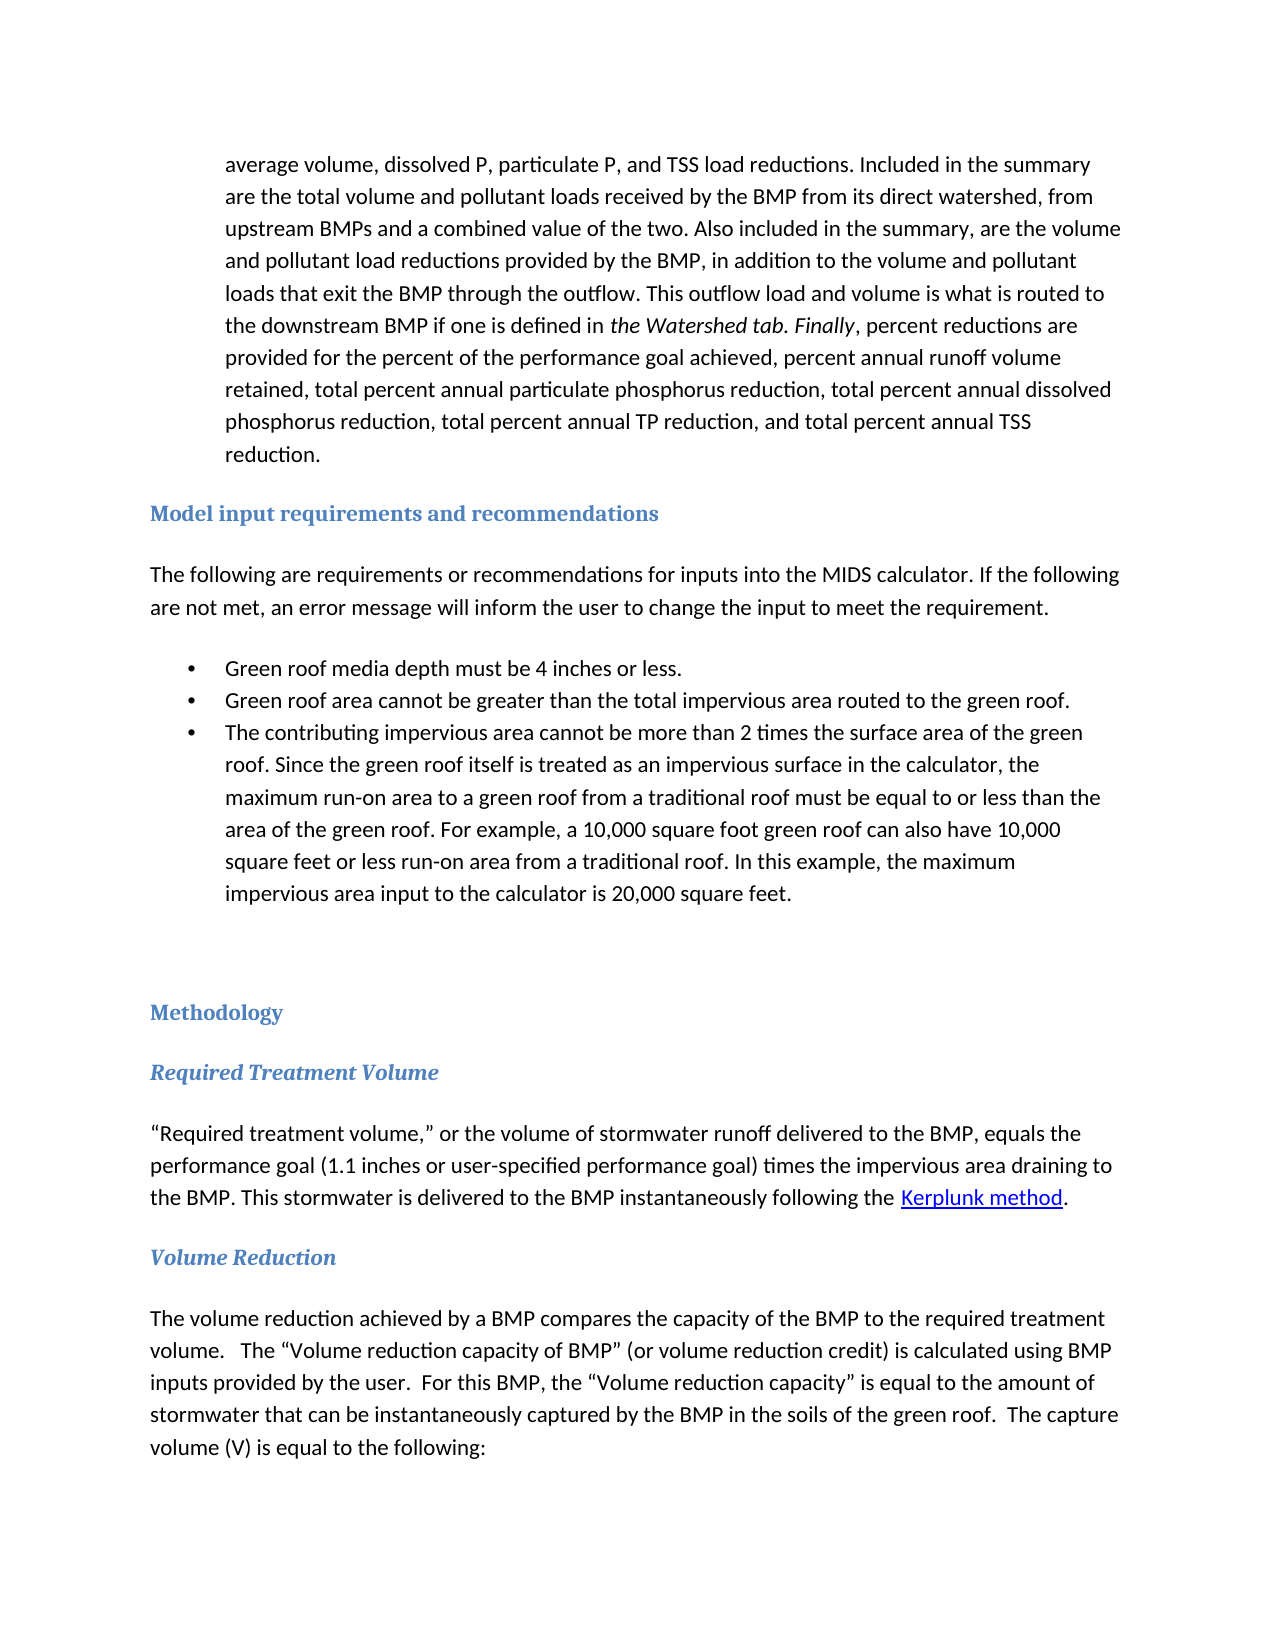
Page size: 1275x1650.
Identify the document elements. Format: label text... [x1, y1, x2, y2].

text The volume reduction achieved by a BMP compares the capacity of the BMP to the required treatment volume. The “Volume reduction capacity of BMP” (or volume reduction credit) is calculated using BMP inputs provided by the user. For this BMP, the “Volume reduction capacity” is equal to the amount of stormwater that can be instantaneously captured by the BMP in the soils of the green roof. The capture volume (V) is equal to the following: [150, 1304, 1125, 1461]
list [187, 150, 1125, 468]
list Green roof area cannot be greater than the total impervious area routed to the green roof. [187, 686, 1125, 714]
text “Required treatment volume,” or the volume of stormwater runoff delivered to the BMP, equals the performance goal (1.1 inches or user-specified performance goal) times the impervious area draining to the BMP. This stormwater is delivered to the BMP instantaneously following the Kerplunk method. [150, 1119, 1125, 1211]
subtitle Model input requirements and recommendations [150, 501, 1125, 527]
subtitle Required Treatment Volume [150, 1059, 1125, 1086]
text The following are requirements or recommendations for inputs into the MIDS calculator. If the following are not met, an error message will inform the user to change the input to meet the requirement. [150, 560, 1125, 621]
subtitle Volume Reduction [150, 1244, 1125, 1271]
list Green roof media depth must be 4 inches or less. [187, 654, 1125, 682]
subtitle Methodology [150, 1000, 1125, 1026]
list The contributing impervious area cannot be more than 2 times the surface area of the green roof. Since the green roof itself is treated as an impervious surface in the calculator, the maximum run-on area to a green roof from a traditional roof must be equal to or less than the area of the green roof. For example, a 10,000 square foot green roof can also have 10,000 square feet or less run-on area from a traditional roof. In this example, the maximum impervious area input to the calculator is 20,000 square feet. [187, 718, 1125, 907]
